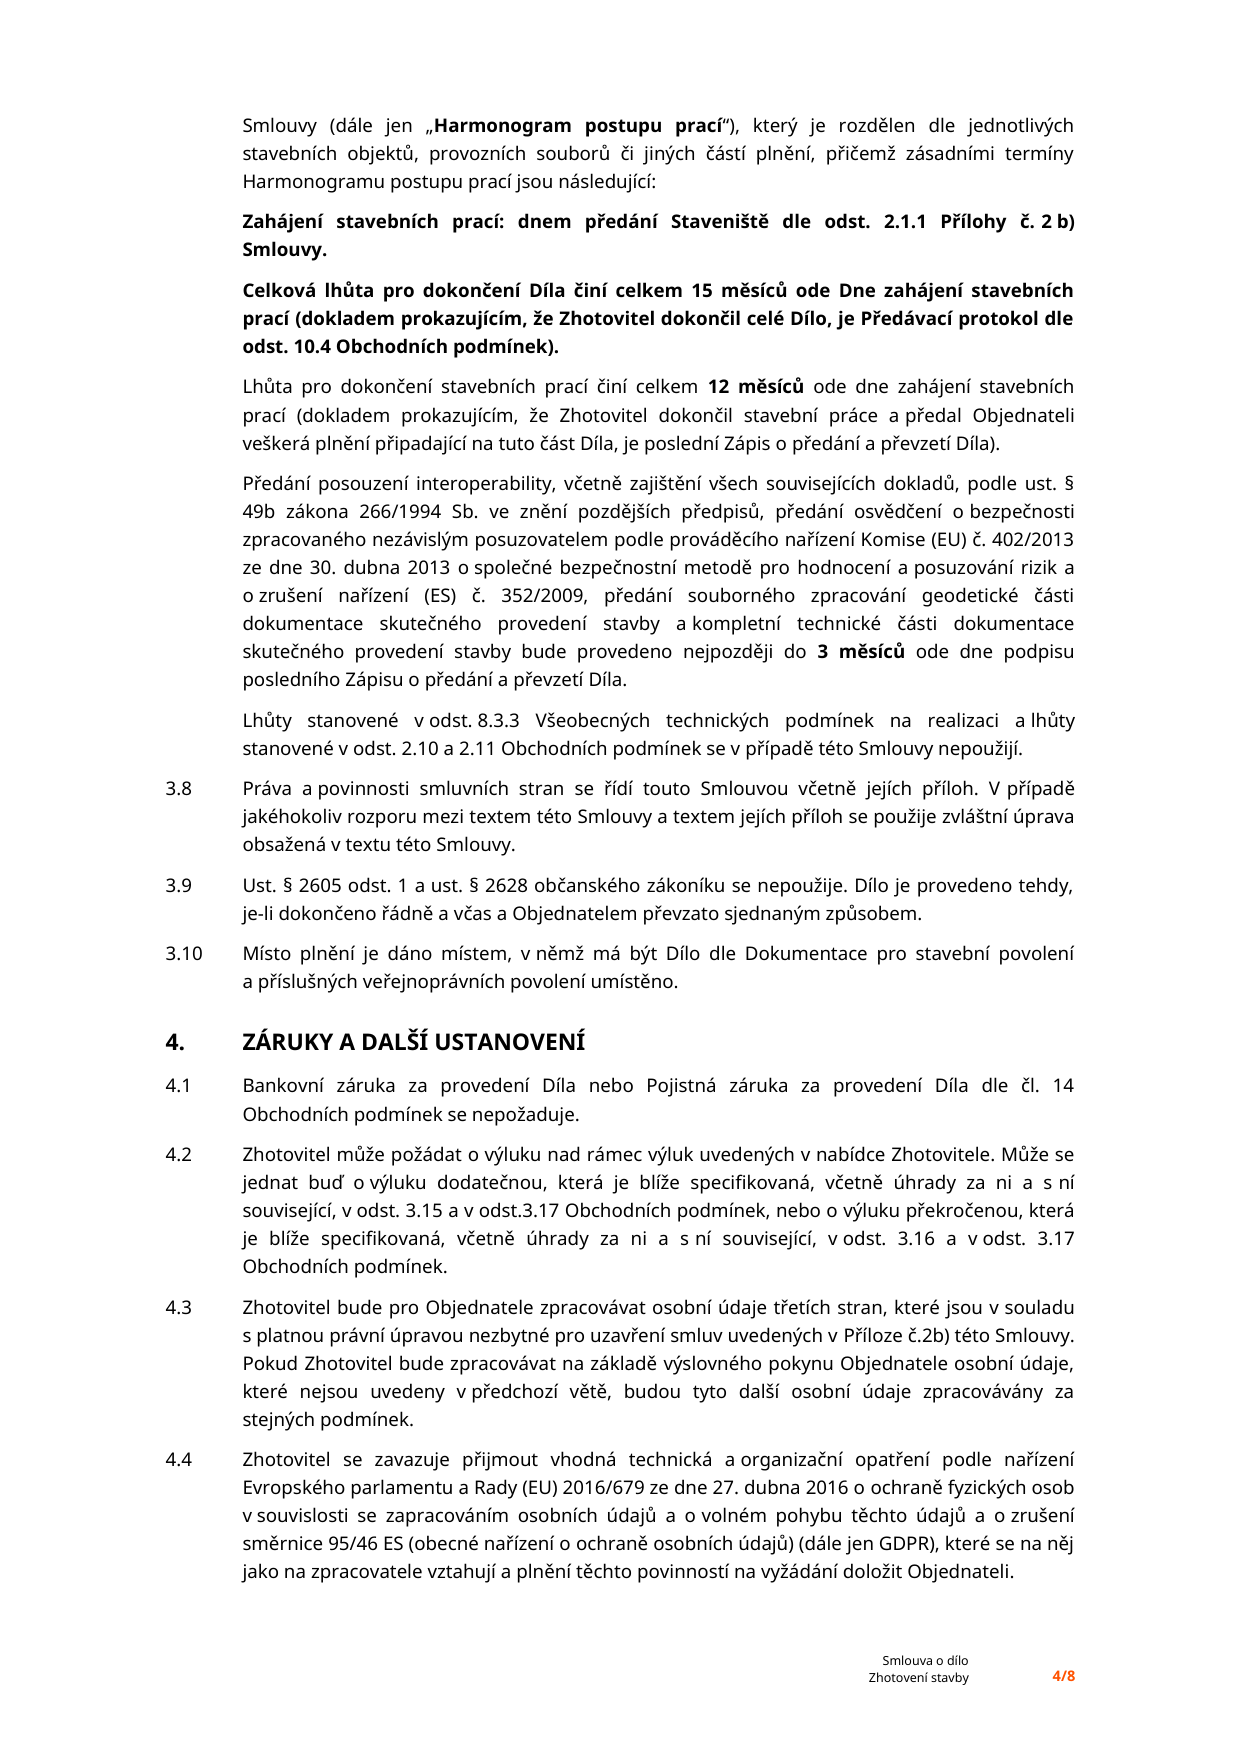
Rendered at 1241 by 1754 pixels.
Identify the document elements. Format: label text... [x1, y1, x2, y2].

text Zhotovitel se zavazuje přijmout vhodná technická a organizační opatření podle nařízení Evropského parlamentu a Rady (EU) 2016/679 ze dne 27. dubna 2016 o ochraně fyzických osob v souvislosti se zapracováním osobních údajů a o volném pohybu těchto údajů a o zrušení směrnice 95/46 ES (obecné nařízení o ochraně osobních údajů) (dále jen GDPR), které se na něj jako na zpracovatele vztahují a plnění těchto povinností na vyžádání doložit Objednateli. [165, 1447, 1075, 1584]
text Předání posouzení interoperability, včetně zajištění všech souvisejících dokladů, podle ust. § 49b zákona 266/1994 Sb. ve znění pozdějších předpisů, předání osvědčení o bezpečnosti zpracovaného nezávislým posuzovatelem podle prováděcího nařízení Komise (EU) č. 402/2013 ze dne 30. dubna 2013 o společné bezpečnostní metodě pro hodnocení a posuzování rizik a o zrušení nařízení (ES) č. 352/2009, předání souborného zpracování geodetické části dokumentace skutečného provedení stavby a kompletní technické části dokumentace skutečného provedení stavby bude provedeno nejpozději do 3 měsíců ode dne podpisu posledního Zápisu o předání a převzetí Díla. [242, 470, 1075, 692]
text Lhůta pro dokončení stavebních prací činí celkem 12 měsíců ode dne zahájení stavebních prací (dokladem prokazujícím, že Zhotovitel dokončil stavební práce a předal Objednateli veškerá plnění připadající na tuto část Díla, je poslední Zápis o předání a převzetí Díla). [242, 374, 1075, 455]
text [165, 112, 1075, 194]
text Lhůty stanovené v odst. 8.3.3 Všeobecných technických podmínek na realizaci a lhůty stanovené v odst. 2.10 a 2.11 Obchodních podmínek se v případě této Smlouvy nepoužijí. [242, 707, 1075, 761]
text Práva a povinnosti smluvních stran se řídí touto Smlouvou včetně jejích příloh. V případě jakéhokoliv rozporu mezi textem této Smlouvy a textem jejích příloh se použije zvláštní úprava obsažená v textu této Smlouvy. [165, 776, 1075, 857]
text Zhotovitel bude pro Objednatele zpracovávat osobní údaje třetích stran, které jsou v souladu s platnou právní úpravou nezbytné pro uzavření smluv uvedených v Příloze č.2b) této Smlouvy. Pokud Zhotovitel bude zpracovávat na základě výslovného pokynu Objednatele osobní údaje, které nejsou uvedeny v předchozí větě, budou tyto další osobní údaje zpracovávány za stejných podmínek. [165, 1294, 1075, 1432]
text ZÁRUKY A DALŠÍ USTANOVENÍ [165, 1026, 1075, 1057]
text Místo plnění je dáno místem, v němž má být Dílo dle Dokumentace pro stavební povolení a příslušných veřejnoprávních povolení umístěno. [165, 941, 1075, 994]
text Bankovní záruka za provedení Díla nebo Pojistná záruka za provedení Díla dle čl. 14 Obchodních podmínek se nepožaduje. [165, 1073, 1075, 1126]
text Celková lhůta pro dokončení Díla činí celkem 15 měsíců ode Dne zahájení stavebních prací (dokladem prokazujícím, že Zhotovitel dokončil celé Dílo, je Předávací protokol dle odst. 10.4 Obchodních podmínek). [242, 277, 1075, 359]
text Zahájení stavebních prací: dnem předání Staveniště dle odst. 2.1.1 Přílohy č. 2 b) Smlouvy. [242, 209, 1075, 262]
text Zhotovitel může požádat o výluku nad rámec výluk uvedených v nabídce Zhotovitele. Může se jednat buď o výluku dodatečnou, která je blíže specifikovaná, včetně úhrady za ni a s ní související, v odst. 3.15 a v odst.3.17 Obchodních podmínek, nebo o výluku překročenou, která je blíže specifikovaná, včetně úhrady za ni a s ní související, v odst. 3.16 a v odst. 3.17 Obchodních podmínek. [165, 1141, 1075, 1279]
text Ust. § 2605 odst. 1 a ust. § 2628 občanského zákoníku se nepoužije. Dílo je provedeno tehdy, je-li dokončeno řádně a včas a Objednatelem převzato sjednaným způsobem. [165, 872, 1075, 926]
